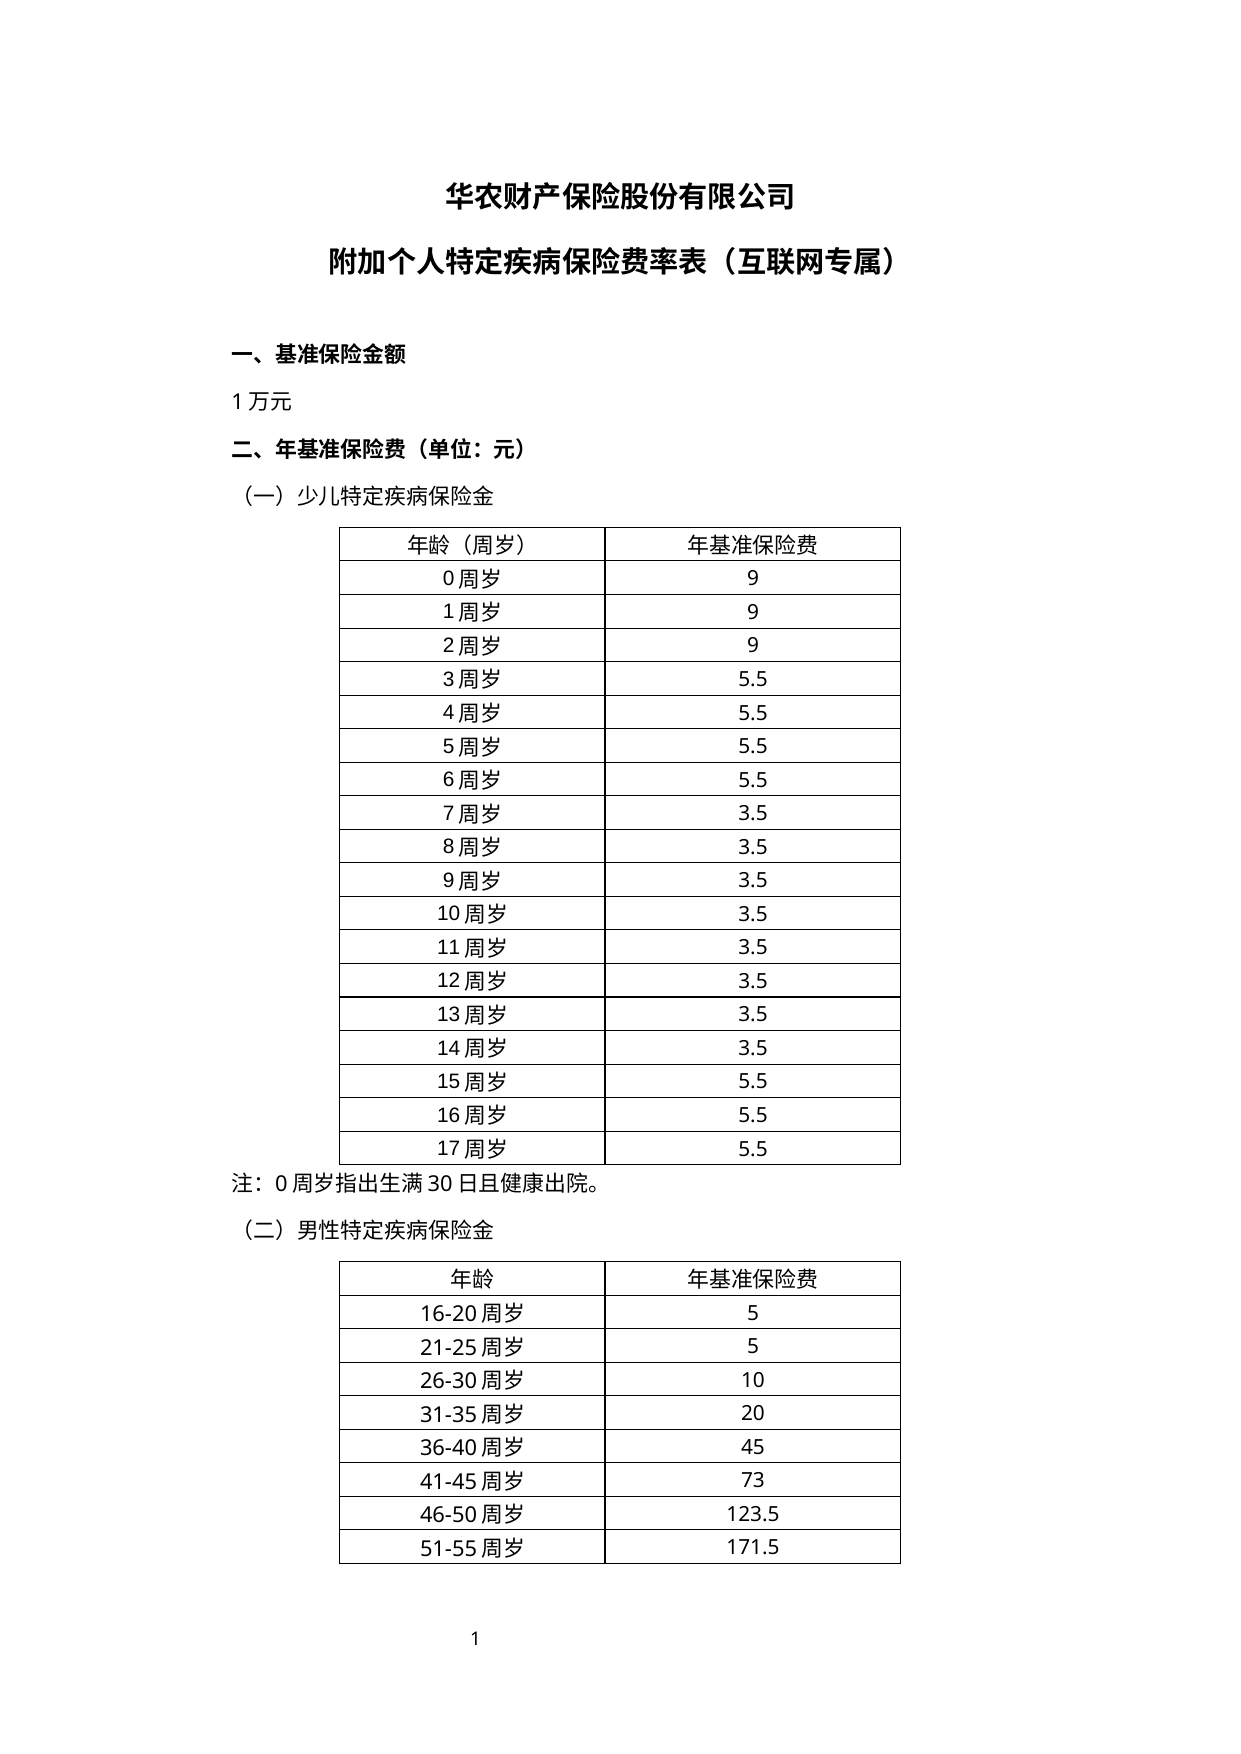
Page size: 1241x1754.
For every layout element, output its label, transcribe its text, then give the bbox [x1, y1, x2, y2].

list 基准保险金额 [187, 337, 1053, 368]
table_cell 5.5 [606, 1098, 900, 1131]
table_cell 3.5 [606, 930, 900, 963]
table_cell 3.5 [606, 796, 900, 829]
table_cell 46-50周岁 [340, 1497, 604, 1529]
table_cell 5.5 [606, 729, 900, 762]
table_cell 3.5 [606, 830, 900, 862]
list 年基准保险费（单位：元） [187, 432, 1053, 463]
table_cell 14周岁 [340, 1031, 604, 1063]
table_cell 12周岁 [340, 964, 604, 996]
table_cell 17周岁 [340, 1132, 604, 1164]
table_cell 123.5 [606, 1497, 900, 1529]
table_cell 7周岁 [340, 796, 604, 829]
list 注：0周岁指出生满30日且健康出院。 [187, 1165, 1053, 1198]
table_header 年基准保险费 [606, 1262, 900, 1294]
table_header 年龄（周岁） [340, 528, 604, 560]
table_cell 1周岁 [340, 595, 604, 627]
table_cell 0周岁 [340, 561, 604, 594]
table_cell 6周岁 [340, 763, 604, 795]
table_cell 4周岁 [340, 696, 604, 728]
table_cell 9 [606, 595, 900, 627]
table_cell 45 [606, 1430, 900, 1462]
table_cell 8周岁 [340, 830, 604, 862]
table_cell 11周岁 [340, 930, 604, 963]
table_cell 10周岁 [340, 897, 604, 929]
table_cell 31-35周岁 [340, 1396, 604, 1429]
text 1万元 [187, 384, 1053, 416]
table_cell 3.5 [606, 1031, 900, 1063]
table_cell 5 [606, 1296, 900, 1328]
table_cell 26-30周岁 [340, 1363, 604, 1395]
table_header 年基准保险费 [606, 528, 900, 560]
text 华农财产保险股份有限公司 [187, 162, 1053, 227]
table_cell 73 [606, 1463, 900, 1496]
table_cell 3.5 [606, 964, 900, 996]
table_cell 5.5 [606, 763, 900, 795]
table_cell 3.5 [606, 998, 900, 1030]
table_cell 16周岁 [340, 1098, 604, 1131]
text （二）男性特定疾病保险金 [187, 1213, 1053, 1245]
table_cell 21-25周岁 [340, 1329, 604, 1362]
text （一）少儿特定疾病保险金 [187, 479, 1053, 511]
table_cell 16-20周岁 [340, 1296, 604, 1328]
table_header 年龄 [340, 1262, 604, 1294]
table_cell 3.5 [606, 897, 900, 929]
table_cell 171.5 [606, 1530, 900, 1563]
table_cell 10 [606, 1363, 900, 1395]
table_cell 5.5 [606, 662, 900, 694]
table_cell 3.5 [606, 863, 900, 896]
table_cell 51-55周岁 [340, 1530, 604, 1563]
table_cell 5 [606, 1329, 900, 1362]
table_cell 41-45周岁 [340, 1463, 604, 1496]
table_cell 9 [606, 629, 900, 661]
table_cell 2周岁 [340, 629, 604, 661]
table_cell 13周岁 [340, 998, 604, 1030]
table_cell 15周岁 [340, 1065, 604, 1097]
table_cell 5.5 [606, 1132, 900, 1164]
table_cell 5周岁 [340, 729, 604, 762]
table_cell 36-40周岁 [340, 1430, 604, 1462]
table_cell 3周岁 [340, 662, 604, 694]
table_cell 5.5 [606, 696, 900, 728]
table_cell 9 [606, 561, 900, 594]
table_cell 20 [606, 1396, 900, 1429]
table_cell 5.5 [606, 1065, 900, 1097]
table_cell 9周岁 [340, 863, 604, 896]
text 附加个人特定疾病保险费率表（互联网专属） [187, 227, 1053, 292]
